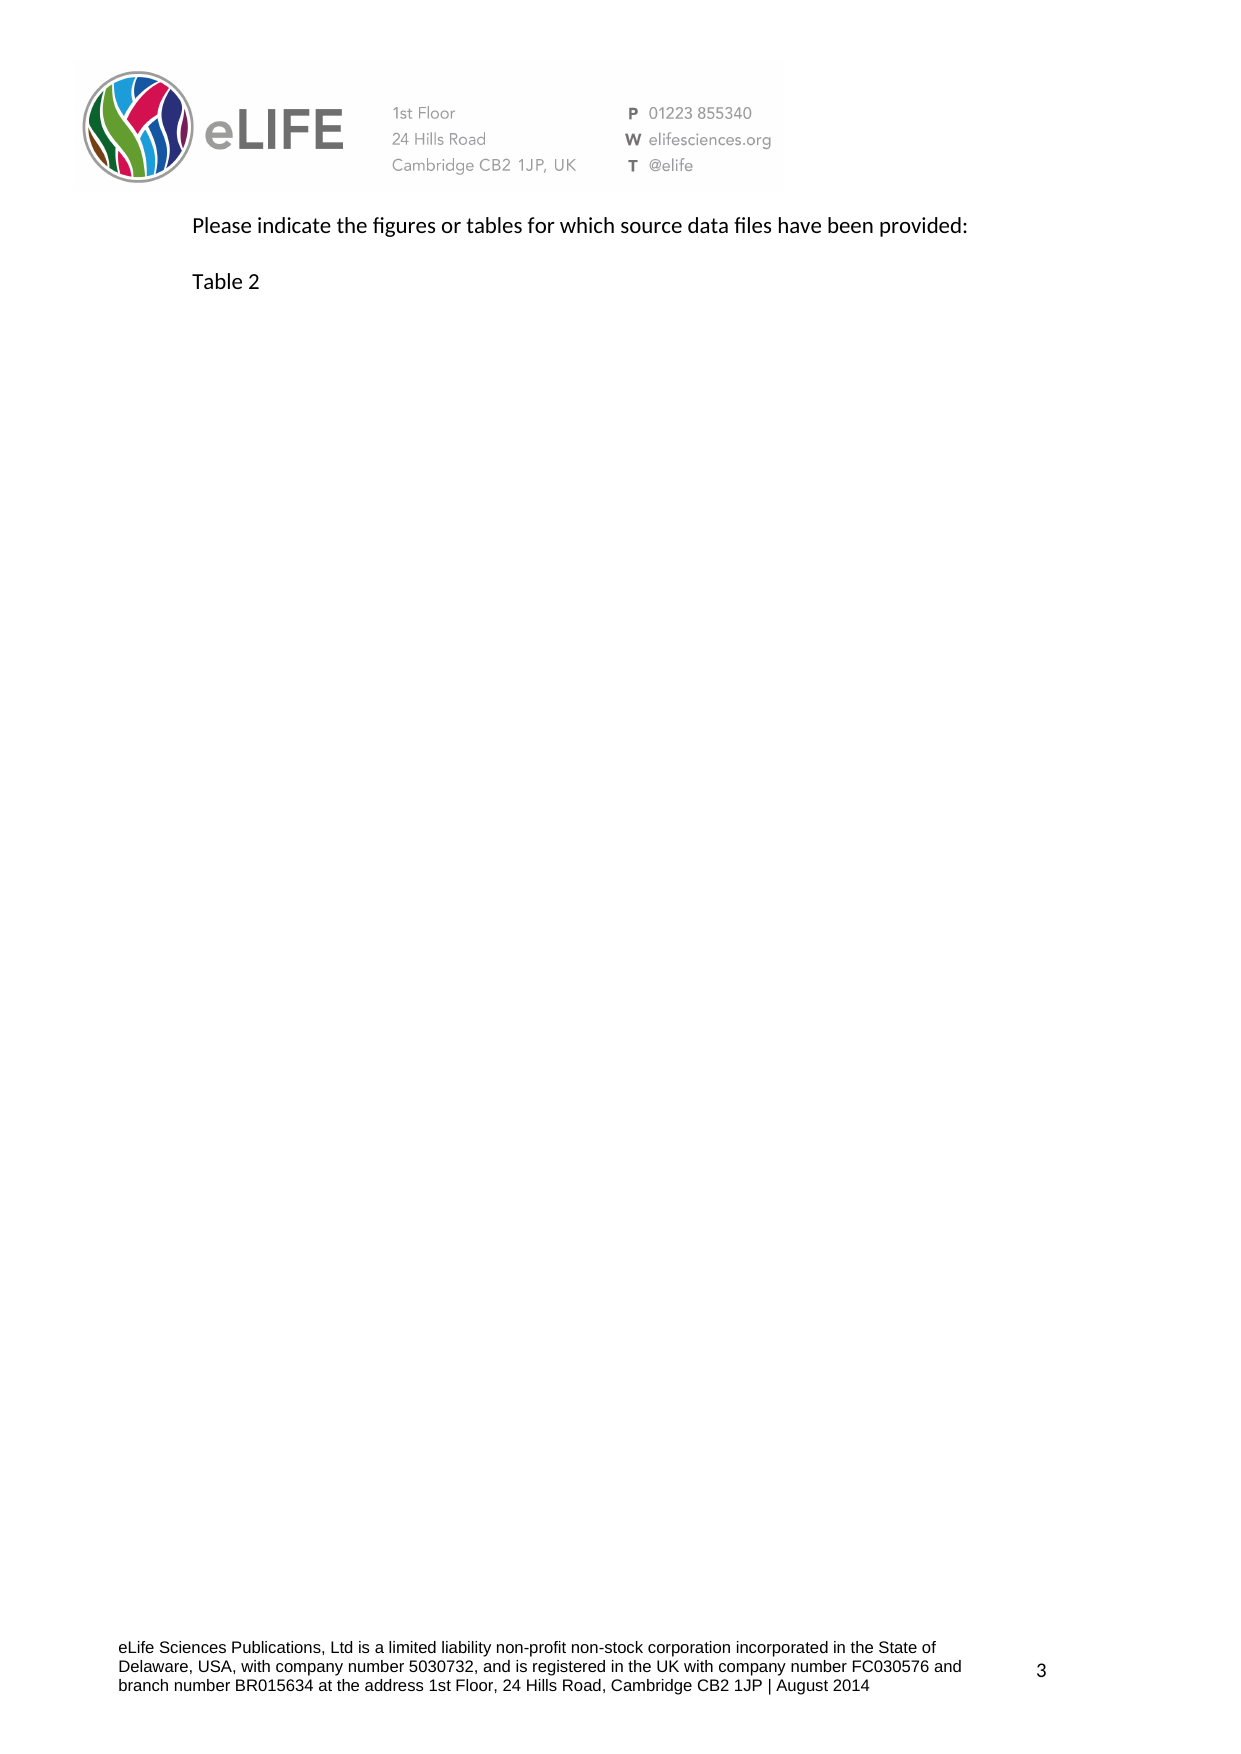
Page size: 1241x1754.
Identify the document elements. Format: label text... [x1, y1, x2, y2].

text Please indicate the figures or tables for which source data files have been provided: [192, 211, 1053, 239]
picture [73, 59, 784, 191]
text Table 2 [192, 267, 1053, 295]
